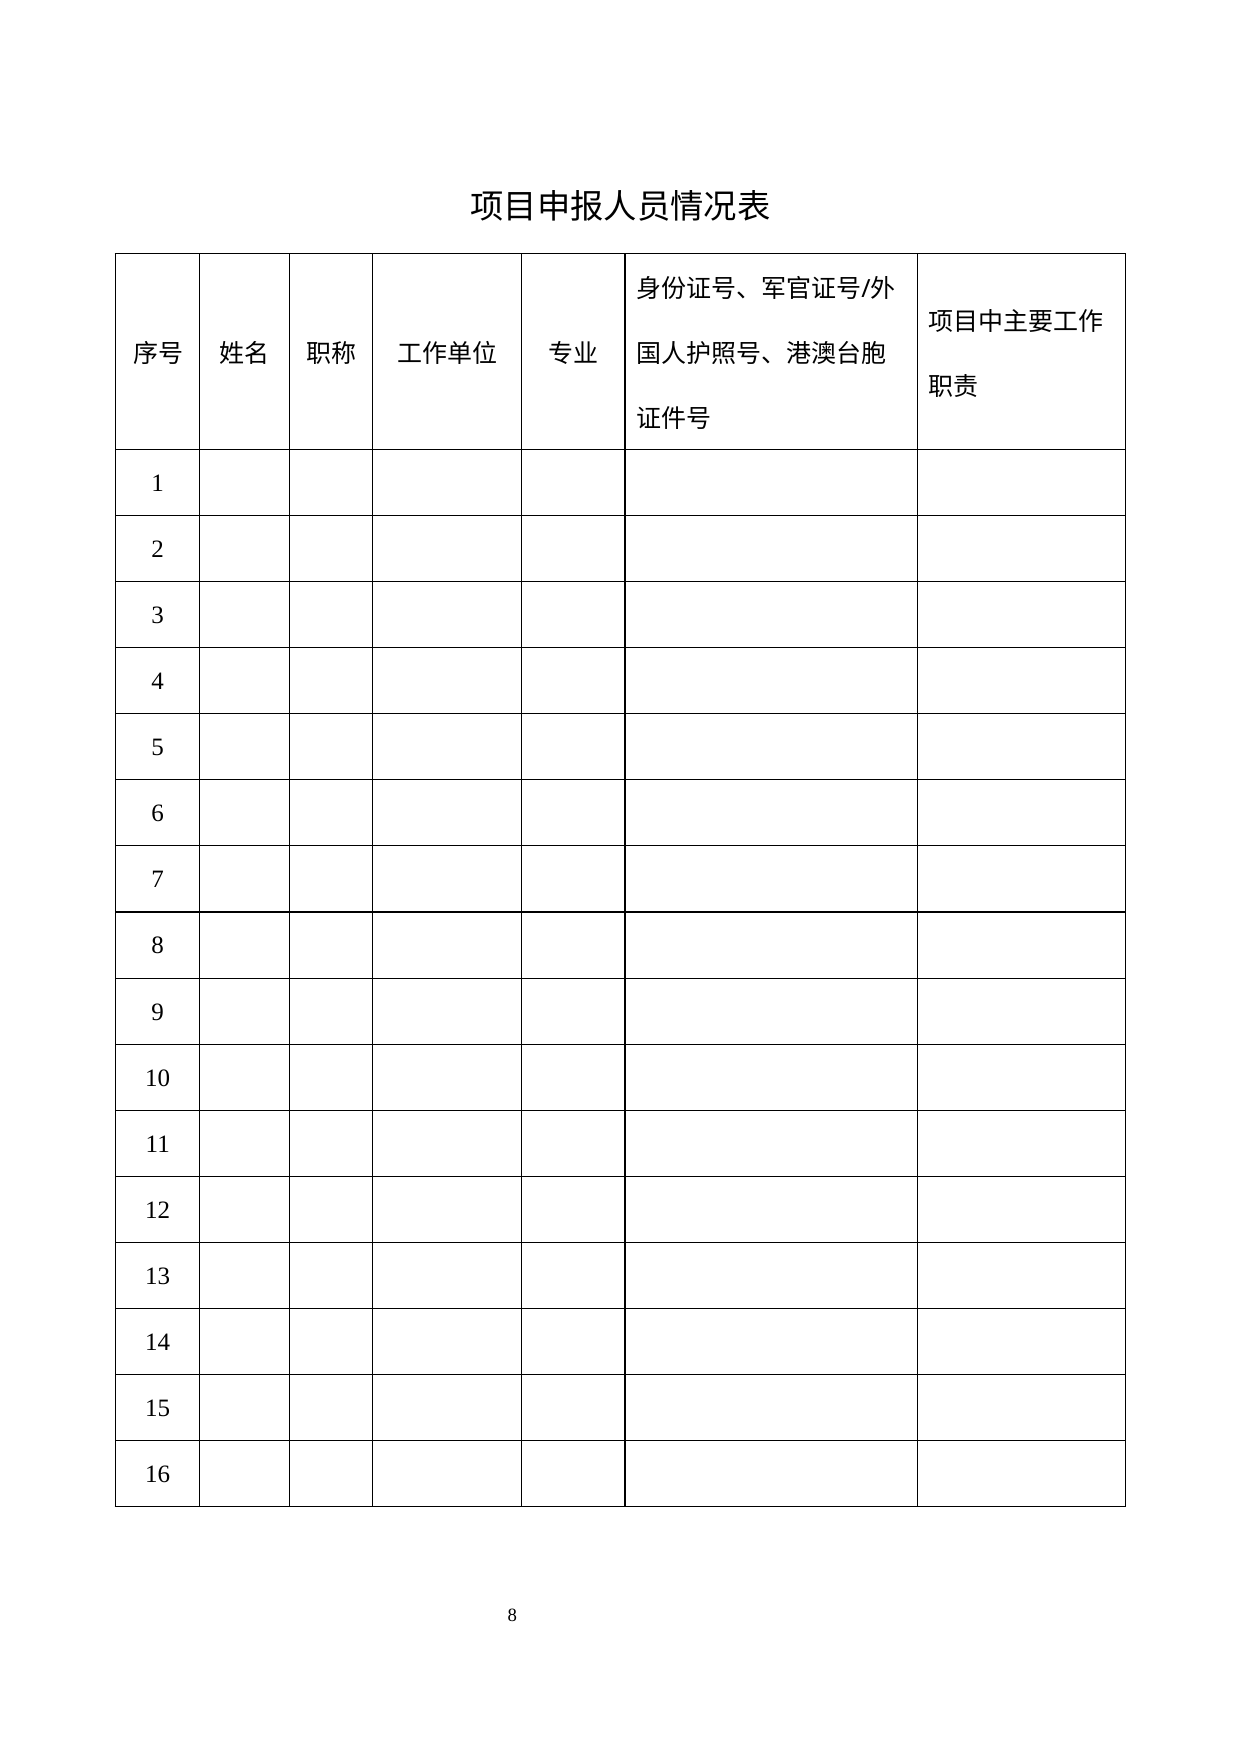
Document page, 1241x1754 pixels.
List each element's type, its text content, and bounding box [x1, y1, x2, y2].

table_cell [200, 913, 289, 977]
table_cell [522, 1309, 624, 1374]
table_cell 14 [116, 1309, 199, 1374]
table_cell 2 [116, 516, 199, 581]
table_cell 13 [116, 1243, 199, 1308]
table_cell 3 [116, 582, 199, 647]
table_cell 15 [116, 1375, 199, 1440]
text 项目申报人员情况表 [165, 172, 1075, 237]
table_cell [522, 913, 624, 977]
table_cell [522, 714, 624, 779]
table_cell [522, 450, 624, 515]
table_cell [522, 1111, 624, 1176]
table_header 项目中主要工作职责 [918, 254, 1125, 449]
table_cell [290, 913, 372, 977]
table_cell [200, 1111, 289, 1176]
table_cell [626, 516, 917, 581]
table_cell [290, 780, 372, 845]
table_cell [200, 1375, 289, 1440]
table_cell [918, 516, 1125, 581]
table_cell [200, 1045, 289, 1109]
table_cell [290, 979, 372, 1043]
table_cell 1 [116, 450, 199, 515]
table_cell [200, 516, 289, 581]
table_cell [290, 1111, 372, 1176]
table_cell [626, 582, 917, 647]
table_cell [373, 450, 521, 515]
table_cell [200, 1441, 289, 1506]
table_cell [290, 516, 372, 581]
table_cell [290, 648, 372, 713]
table_cell 9 [116, 979, 199, 1043]
table_cell [626, 1441, 917, 1506]
table_cell [918, 1309, 1125, 1374]
table_cell [373, 1243, 521, 1308]
table_cell [522, 1441, 624, 1506]
table_cell 7 [116, 846, 199, 911]
table_cell [918, 582, 1125, 647]
table_cell [522, 1243, 624, 1308]
table_header 身份证号、军官证号/外国人护照号、港澳台胞证件号 [626, 254, 917, 449]
table_cell [626, 714, 917, 779]
table_cell [200, 979, 289, 1043]
table_cell [918, 648, 1125, 713]
table_cell [522, 648, 624, 713]
table_cell [200, 780, 289, 845]
table_cell 11 [116, 1111, 199, 1176]
table_cell [200, 450, 289, 515]
table_cell [200, 846, 289, 911]
table_cell [918, 1045, 1125, 1109]
table_cell [290, 1045, 372, 1109]
table_cell [373, 582, 521, 647]
table_cell [373, 1111, 521, 1176]
table_header 序号 [116, 254, 199, 449]
table_cell [373, 1177, 521, 1242]
table_cell [373, 913, 521, 977]
table_cell [918, 1177, 1125, 1242]
table_cell [290, 1441, 372, 1506]
table_cell 8 [116, 913, 199, 977]
table_cell [626, 1309, 917, 1374]
table_cell [200, 1243, 289, 1308]
table_header 专业 [522, 254, 624, 449]
table_cell [522, 1375, 624, 1440]
table_cell [522, 516, 624, 581]
table_cell 5 [116, 714, 199, 779]
table_cell [200, 714, 289, 779]
table_cell [522, 979, 624, 1043]
table_cell 4 [116, 648, 199, 713]
table_cell [522, 780, 624, 845]
table_cell [373, 1309, 521, 1374]
table_cell [373, 1045, 521, 1109]
table_cell 6 [116, 780, 199, 845]
table_cell [373, 714, 521, 779]
table_header 工作单位 [373, 254, 521, 449]
table_cell [373, 516, 521, 581]
table_cell [918, 1243, 1125, 1308]
table_cell [373, 1375, 521, 1440]
table_cell [918, 714, 1125, 779]
table_cell [918, 1111, 1125, 1176]
table_cell 12 [116, 1177, 199, 1242]
table_cell [918, 1375, 1125, 1440]
table_cell 16 [116, 1441, 199, 1506]
table_cell [626, 1177, 917, 1242]
table_cell [373, 648, 521, 713]
table_cell [626, 846, 917, 911]
table_cell [200, 582, 289, 647]
table_cell [290, 714, 372, 779]
table_cell [373, 979, 521, 1043]
table_cell [522, 582, 624, 647]
table_cell 10 [116, 1045, 199, 1109]
table_cell [290, 582, 372, 647]
table_cell [290, 1375, 372, 1440]
table_cell [918, 846, 1125, 911]
table_cell [918, 913, 1125, 977]
table_cell [290, 1243, 372, 1308]
table_cell [626, 979, 917, 1043]
table_cell [290, 846, 372, 911]
table_cell [522, 1045, 624, 1109]
table_cell [290, 1177, 372, 1242]
table_cell [200, 648, 289, 713]
table_cell [522, 1177, 624, 1242]
table_cell [918, 780, 1125, 845]
table_cell [373, 1441, 521, 1506]
table_cell [200, 1177, 289, 1242]
table_cell [290, 450, 372, 515]
table_cell [626, 450, 917, 515]
table_header 职称 [290, 254, 372, 449]
table_cell [918, 1441, 1125, 1506]
table_cell [918, 450, 1125, 515]
table_cell [290, 1309, 372, 1374]
table_cell [626, 1243, 917, 1308]
table_cell [626, 913, 917, 977]
table_cell [626, 1375, 917, 1440]
table_cell [522, 846, 624, 911]
table_cell [626, 1045, 917, 1109]
table_cell [626, 1111, 917, 1176]
table_cell [626, 780, 917, 845]
table_header 姓名 [200, 254, 289, 449]
table_cell [373, 846, 521, 911]
table_cell [200, 1309, 289, 1374]
table_cell [373, 780, 521, 845]
table_cell [918, 979, 1125, 1043]
table_cell [626, 648, 917, 713]
